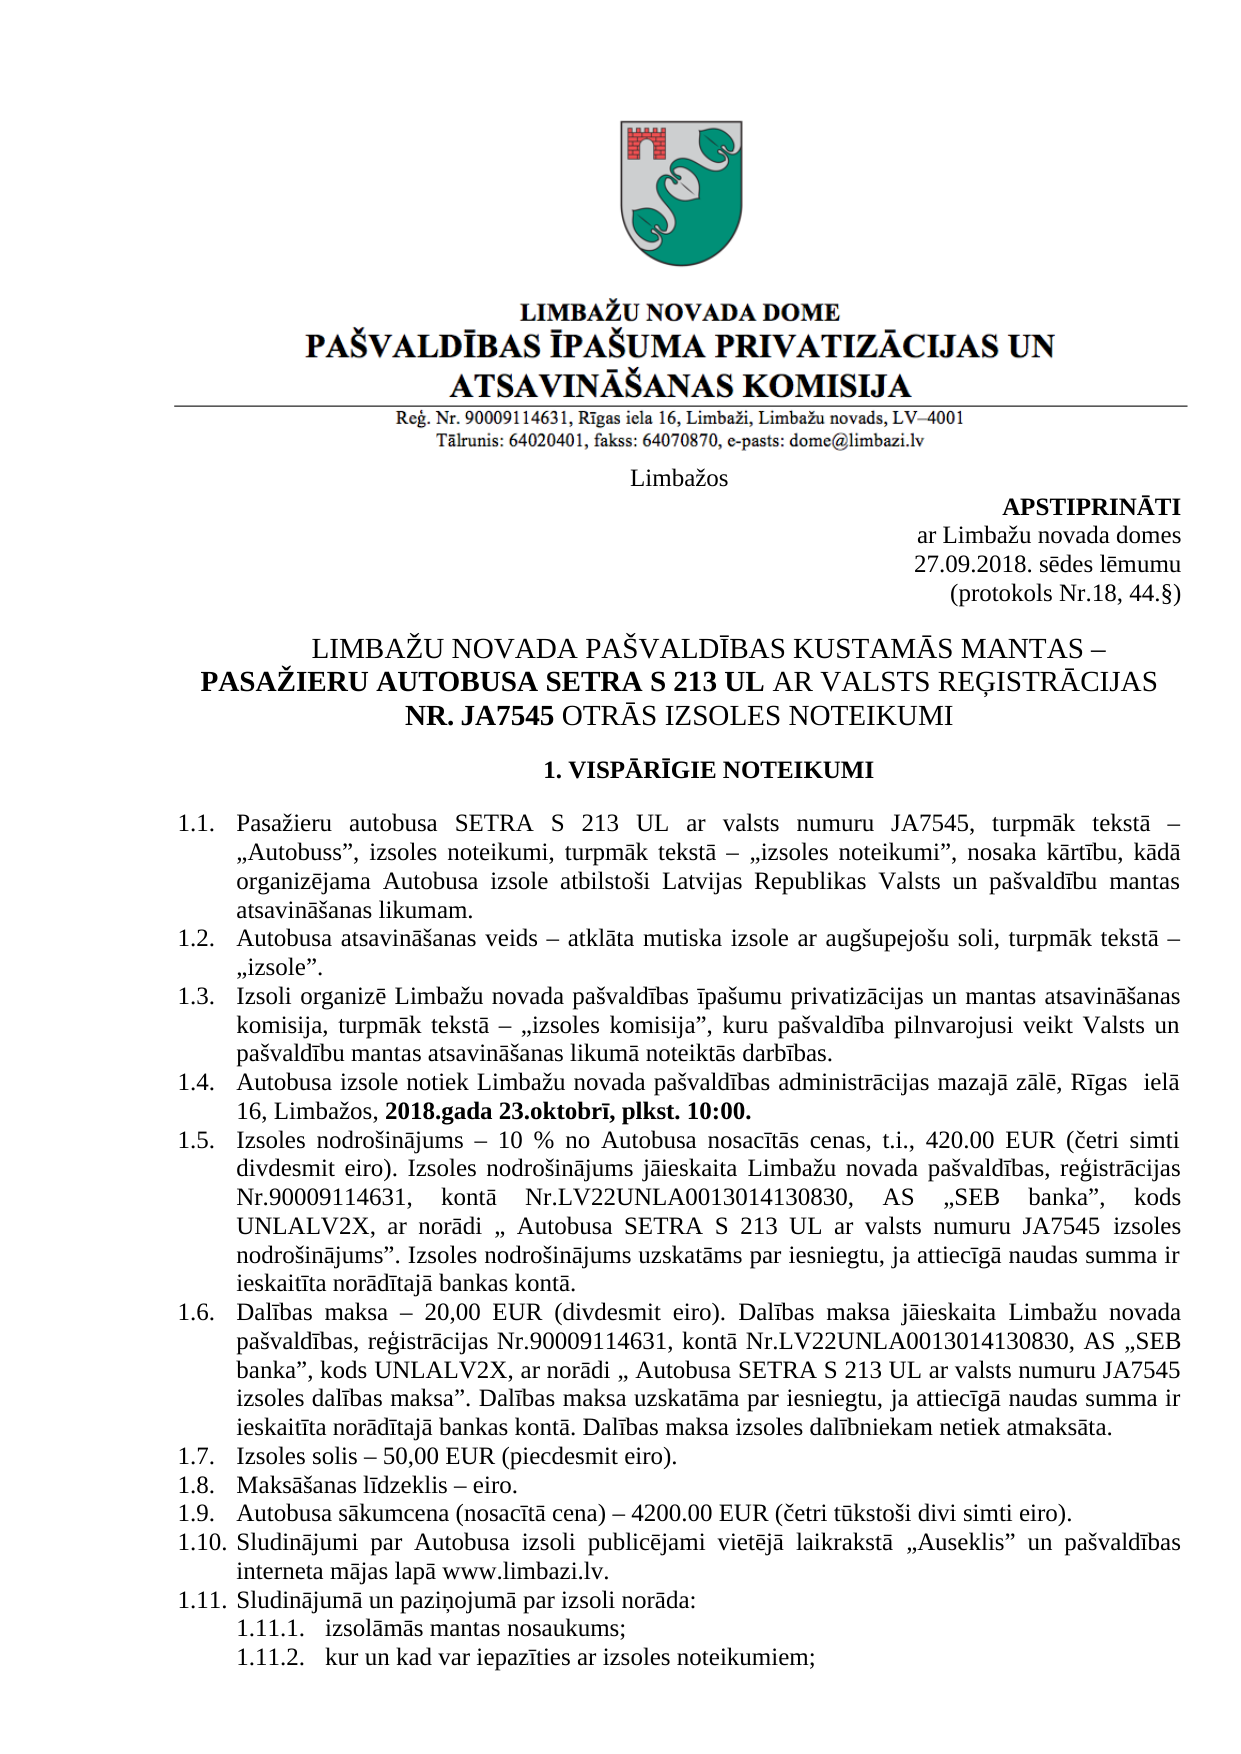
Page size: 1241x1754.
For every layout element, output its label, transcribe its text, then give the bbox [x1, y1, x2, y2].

list Izsoles nodrošinājums – 10 % no Autobusa nosacītās cenas, t.i., 420.00 EUR (četri simti divdesmit eiro). Izsoles nodrošinājums jāieskaita Limbažu novada pašvaldības, reģistrācijas Nr.90009114631, kontā Nr.LV22UNLA0013014130830, AS „SEB banka”, kods UNLALV2X, ar norādi „ Autobusa SETRA S 213 UL ar valsts numuru JA7545 izsoles nodrošinājums”. Izsoles nodrošinājums uzskatāms par iesniegtu, ja attiecīgā naudas summa ir ieskaitīta norādītajā bankas kontā. [177, 1125, 1181, 1297]
list Pasažieru autobusa SETRA S 213 UL ar valsts numuru JA7545, turpmāk tekstā – „Autobuss”, izsoles noteikumi, turpmāk tekstā – „izsoles noteikumi”, nosaka kārtību, kādā organizējama Autobusa izsole atbilstoši Latvijas Republikas Valsts un pašvaldību mantas atsavināšanas likumam. [177, 808, 1181, 923]
list Izsoli organizē Limbažu novada pašvaldības īpašumu privatizācijas un mantas atsavināšanas komisija, turpmāk tekstā – „izsoles komisija”, kuru pašvaldība pilnvarojusi veikt Valsts un pašvaldību mantas atsavināšanas likumā noteiktās darbības. [177, 981, 1181, 1067]
list Izsoles solis – 50,00 EUR (piecdesmit eiro). [177, 1441, 1181, 1470]
text ar Limbažu novada domes [477, 521, 1181, 549]
text APSTIPRINĀTI [852, 492, 1181, 521]
text 1. vispārīgie noteikumi [177, 756, 1181, 784]
list Dalības maksa – 20,00 EUR (divdesmit eiro). Dalības maksa jāieskaita Limbažu novada pašvaldības, reģistrācijas Nr.90009114631, kontā Nr.LV22UNLA0013014130830, AS „SEB banka”, kods UNLALV2X, ar norādi „ Autobusa SETRA S 213 UL ar valsts numuru JA7545 izsoles dalības maksa”. Dalības maksa uzskatāma par iesniegtu, ja attiecīgā naudas summa ir ieskaitīta norādītajā bankas kontā. Dalības maksa izsoles dalībniekam netiek atmaksāta. [177, 1297, 1181, 1441]
text (protokols Nr.18, 44.§) [177, 578, 1181, 607]
text LIMBAŽU NOVADA PAŠVALDĪBAS KUSTAMĀS MANTAS – PASAŽIERU AUTOBUSA SETRA S 213 UL AR VALSTS REĢISTRĀCIJAS NR. JA7545 Otrās IZSOLES nOTEIKUMI [177, 631, 1181, 732]
picture [0, 1, 1236, 452]
list izsolāmās mantas nosaukums; [236, 1613, 1181, 1642]
list Sludinājumi par Autobusa izsoli publicējami vietējā laikrakstā „Auseklis” un pašvaldības interneta mājas lapā www.limbazi.lv. [177, 1527, 1181, 1585]
list kur un kad var iepazīties ar izsoles noteikumiem; [236, 1642, 1181, 1671]
list Autobusa atsavināšanas veids – atklāta mutiska izsole ar augšupejošu soli, turpmāk tekstā – „izsole”. [177, 923, 1181, 981]
list Sludinājumā un paziņojumā par izsoli norāda: [177, 1585, 1181, 1613]
text 27.09.2018. sēdes lēmumu [177, 549, 1181, 578]
list Autobusa sākumcena (nosacītā cena) – 4200.00 EUR (četri tūkstoši divi simti eiro). [177, 1498, 1181, 1527]
list Autobusa izsole notiek Limbažu novada pašvaldības administrācijas mazajā zālē, Rīgas ielā 16, Limbažos, 2018.gada 23.oktobrī, plkst. 10:00. [177, 1067, 1181, 1125]
text Limbažos [177, 452, 1181, 492]
list Maksāšanas līdzeklis – eiro. [177, 1470, 1181, 1498]
